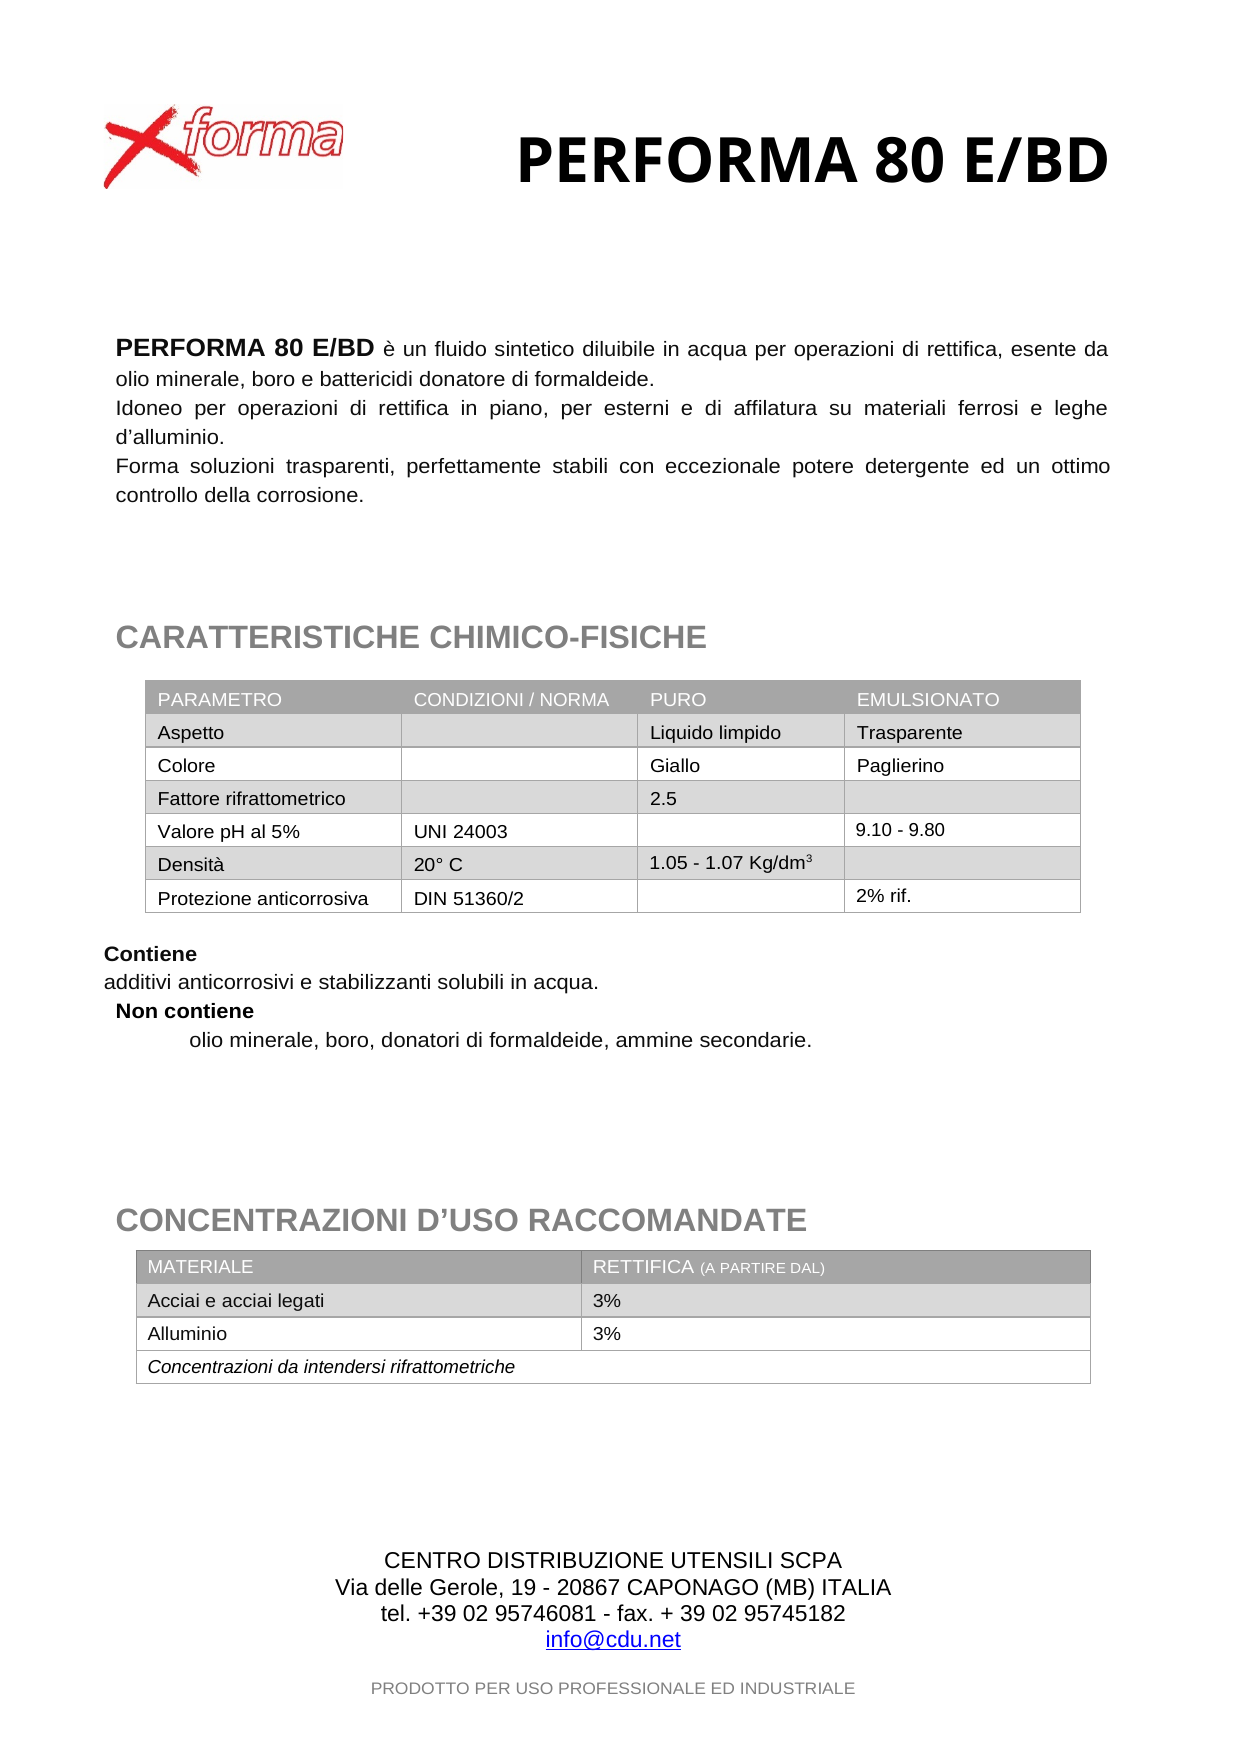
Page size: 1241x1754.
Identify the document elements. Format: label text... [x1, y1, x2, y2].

table_cell 2% rif. [845, 880, 1080, 912]
table_cell Densità [146, 847, 401, 879]
text olio minerale, boro, donatori di formaldeide, ammine secondarie. [189, 1028, 1123, 1052]
subtitle Non contiene [115, 999, 1123, 1023]
table_cell Aspetto [146, 714, 401, 746]
text Idoneo per operazioni di rettifica in piano, per esterni e di affilatura su materiali ferrosi e leghe d’alluminio. [115, 396, 1111, 449]
table_cell [402, 781, 637, 813]
table_cell [638, 814, 844, 846]
table_cell Fattore rifrattometrico [146, 781, 401, 813]
table_header RETTIFICA (A PARTIRE DAL) [582, 1251, 1090, 1283]
table_cell Paglierino [845, 748, 1080, 779]
table_header PARAMETRO [146, 681, 401, 713]
table_cell Liquido limpido [638, 714, 844, 746]
table_header EMULSIONATO [845, 681, 1080, 713]
table_cell UNI 24003 [402, 814, 637, 846]
text Forma soluzioni trasparenti, perfettamente stabili con eccezionale potere detergente ed un ottimo controllo della corrosione. [115, 454, 1111, 507]
picture [103, 104, 344, 189]
text PERFORMA 80 E/BD è un fluido sintetico diluibile in acqua per operazioni di rettifica, esente da olio minerale, boro e battericidi donatore di formaldeide. [115, 333, 1111, 391]
table_header CONDIZIONI / NORMA [402, 681, 637, 713]
table_header PURO [638, 681, 844, 713]
table_cell [638, 880, 844, 912]
table_cell 3% [582, 1284, 1090, 1316]
table_cell 20° C [402, 847, 637, 879]
text additivi anticorrosivi e stabilizzanti solubili in acqua. [103, 970, 1123, 994]
subtitle PERFORMA 80 E/BD [103, 115, 1111, 200]
table_cell Colore [146, 748, 401, 779]
subtitle Contiene [103, 684, 1123, 966]
subtitle CONCENTRAZIONI D’USO RACCOMANDATE [115, 1201, 1123, 1238]
table_cell 1.05 - 1.07 Kg/dm3 [638, 847, 844, 879]
table_cell DIN 51360/2 [402, 880, 637, 912]
table_cell Valore pH al 5% [146, 814, 401, 846]
table_cell Protezione anticorrosiva [146, 880, 401, 912]
table_cell 9.10 - 9.80 [845, 814, 1080, 846]
table_header MATERIALE [137, 1251, 581, 1283]
table_cell Concentrazioni da intendersi rifrattometriche [137, 1351, 1090, 1383]
table_cell 2.5 [638, 781, 844, 813]
table_cell Acciai e acciai legati [137, 1284, 581, 1316]
table_cell 3% [582, 1318, 1090, 1350]
table_cell [402, 748, 637, 779]
table_cell [845, 781, 1080, 813]
table_cell Giallo [638, 748, 844, 779]
table_cell Alluminio [137, 1318, 581, 1350]
subtitle CARATTERISTICHE CHIMICO-FISICHE [115, 619, 1123, 656]
table_cell [845, 847, 1080, 879]
table_cell Trasparente [845, 714, 1080, 746]
table_cell [402, 714, 637, 746]
